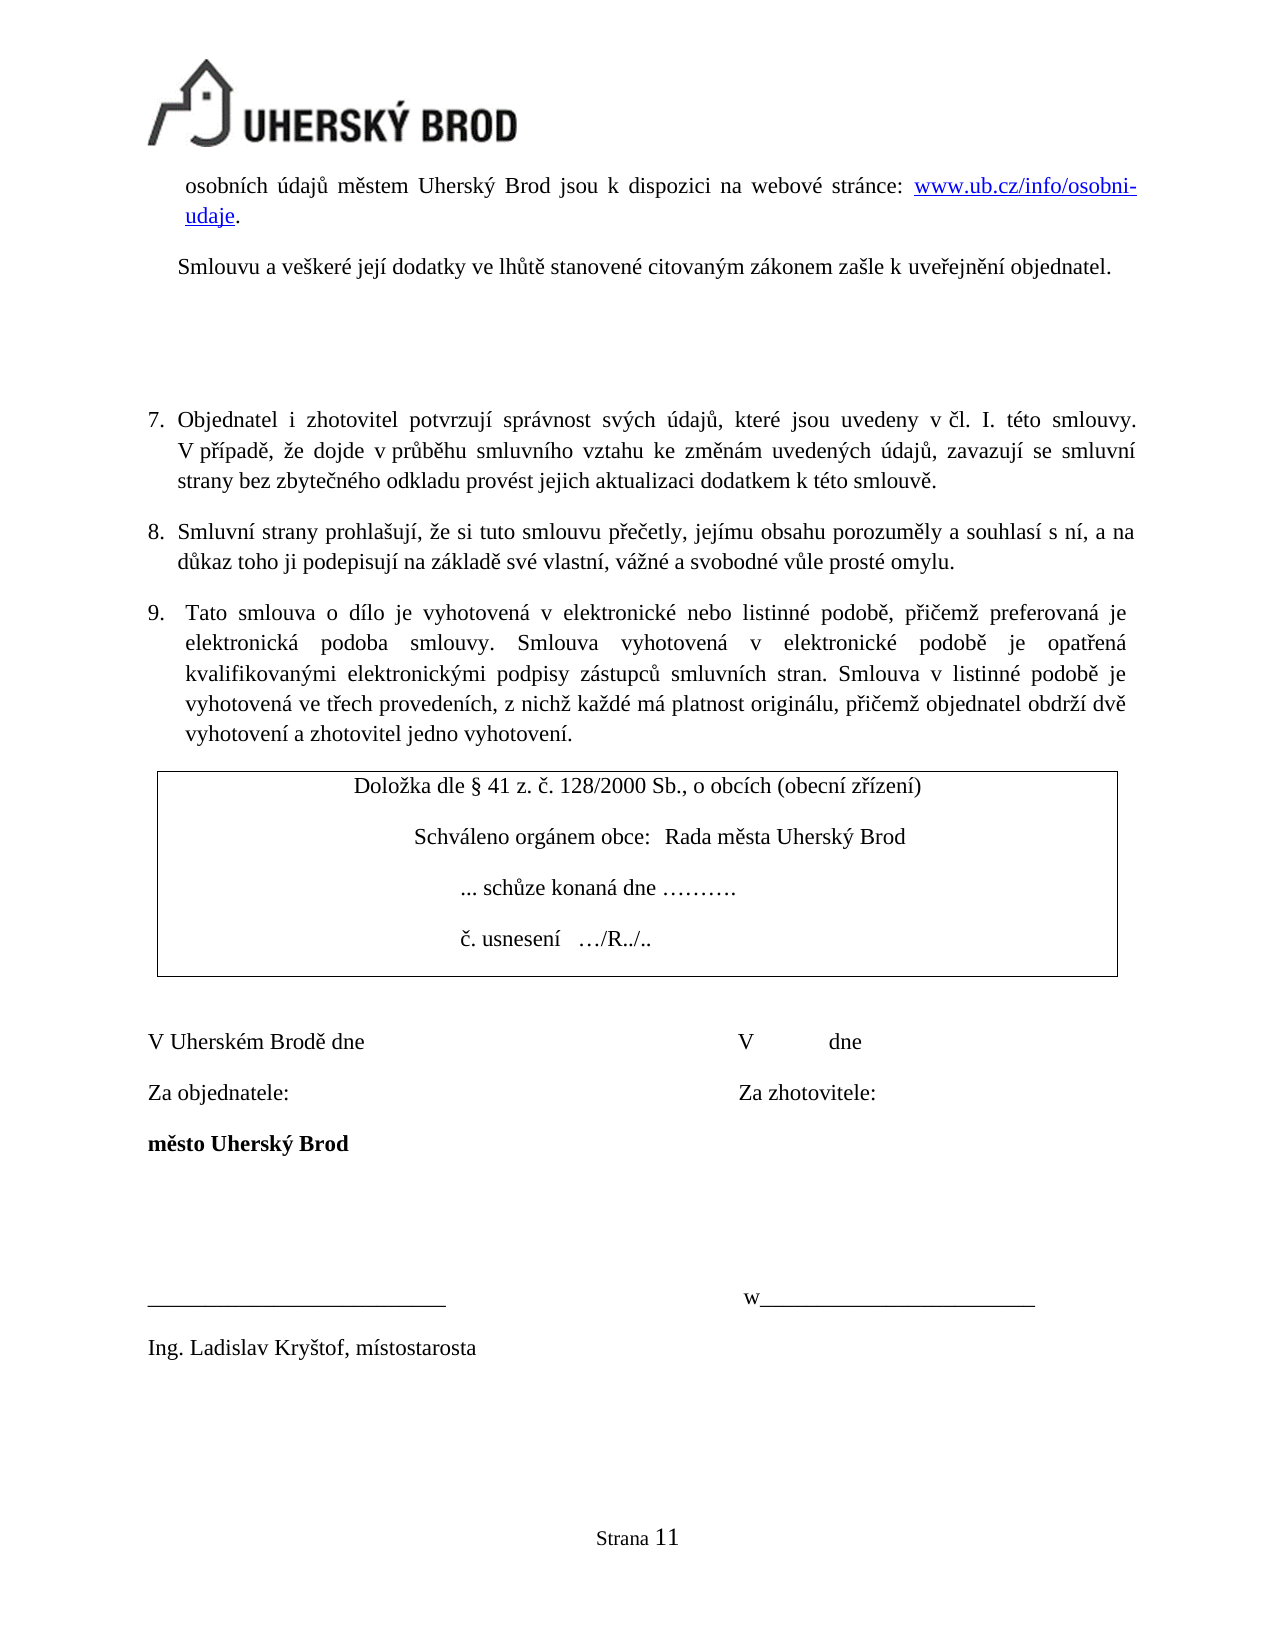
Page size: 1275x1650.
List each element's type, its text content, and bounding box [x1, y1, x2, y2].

text Za objednatele: Za zhotovitele: [148, 1079, 1137, 1106]
text __________________________ w________________________ [148, 1283, 1137, 1310]
list Smluvní strany prohlašují, že si tuto smlouvu přečetly, jejímu obsahu porozuměly a souhlasí s ní, a na důkaz toho ji podepisují na základě své vlastní, vážné a svobodné vůle prosté omylu. [148, 518, 1137, 574]
text město Uherský Brod [148, 1130, 1137, 1157]
table_header Doložka dle § 41 z. č. 128/2000 Sb., o obcích (obecní zřízení) [158, 772, 1117, 823]
text V Uherském Brodě dne V dne [148, 1028, 1137, 1054]
text Smlouvu a veškeré její dodatky ve lhůtě stanovené citovaným zákonem zašle k uveřejnění objednatel. [177, 253, 1137, 280]
text Ing. Ladislav Kryštof, místostarosta [148, 1334, 1137, 1361]
picture [147, 59, 517, 147]
list Tato smlouva o dílo je vyhotovená v elektronické nebo listinné podobě, přičemž preferovaná je elektronická podoba smlouvy. Smlouva vyhotovená v elektronické podobě je opatřená kvalifikovanými elektronickými podpisy zástupců smluvních stran. Smlouva v listinné podobě je vyhotovená ve třech provedeních, z nichž každé má platnost originálu, přičemž objednatel obdrží dvě vyhotovení a zhotovitel jedno vyhotovení. [148, 599, 1127, 746]
table_cell ... schůze konaná dne ………. č. usnesení …/R../.. [158, 874, 1117, 976]
table_cell Schváleno orgánem obce: Rada města Uherský Brod [158, 823, 1117, 874]
list Objednatel i zhotovitel potvrzují správnost svých údajů, které jsou uvedeny v čl. I. této smlouvy. V případě, že dojde v průběhu smluvního vztahu ke změnám uvedených údajů, zavazují se smluvní strany bez zbytečného odkladu provést jejich aktualizaci dodatkem k této smlouvě. [148, 407, 1137, 493]
